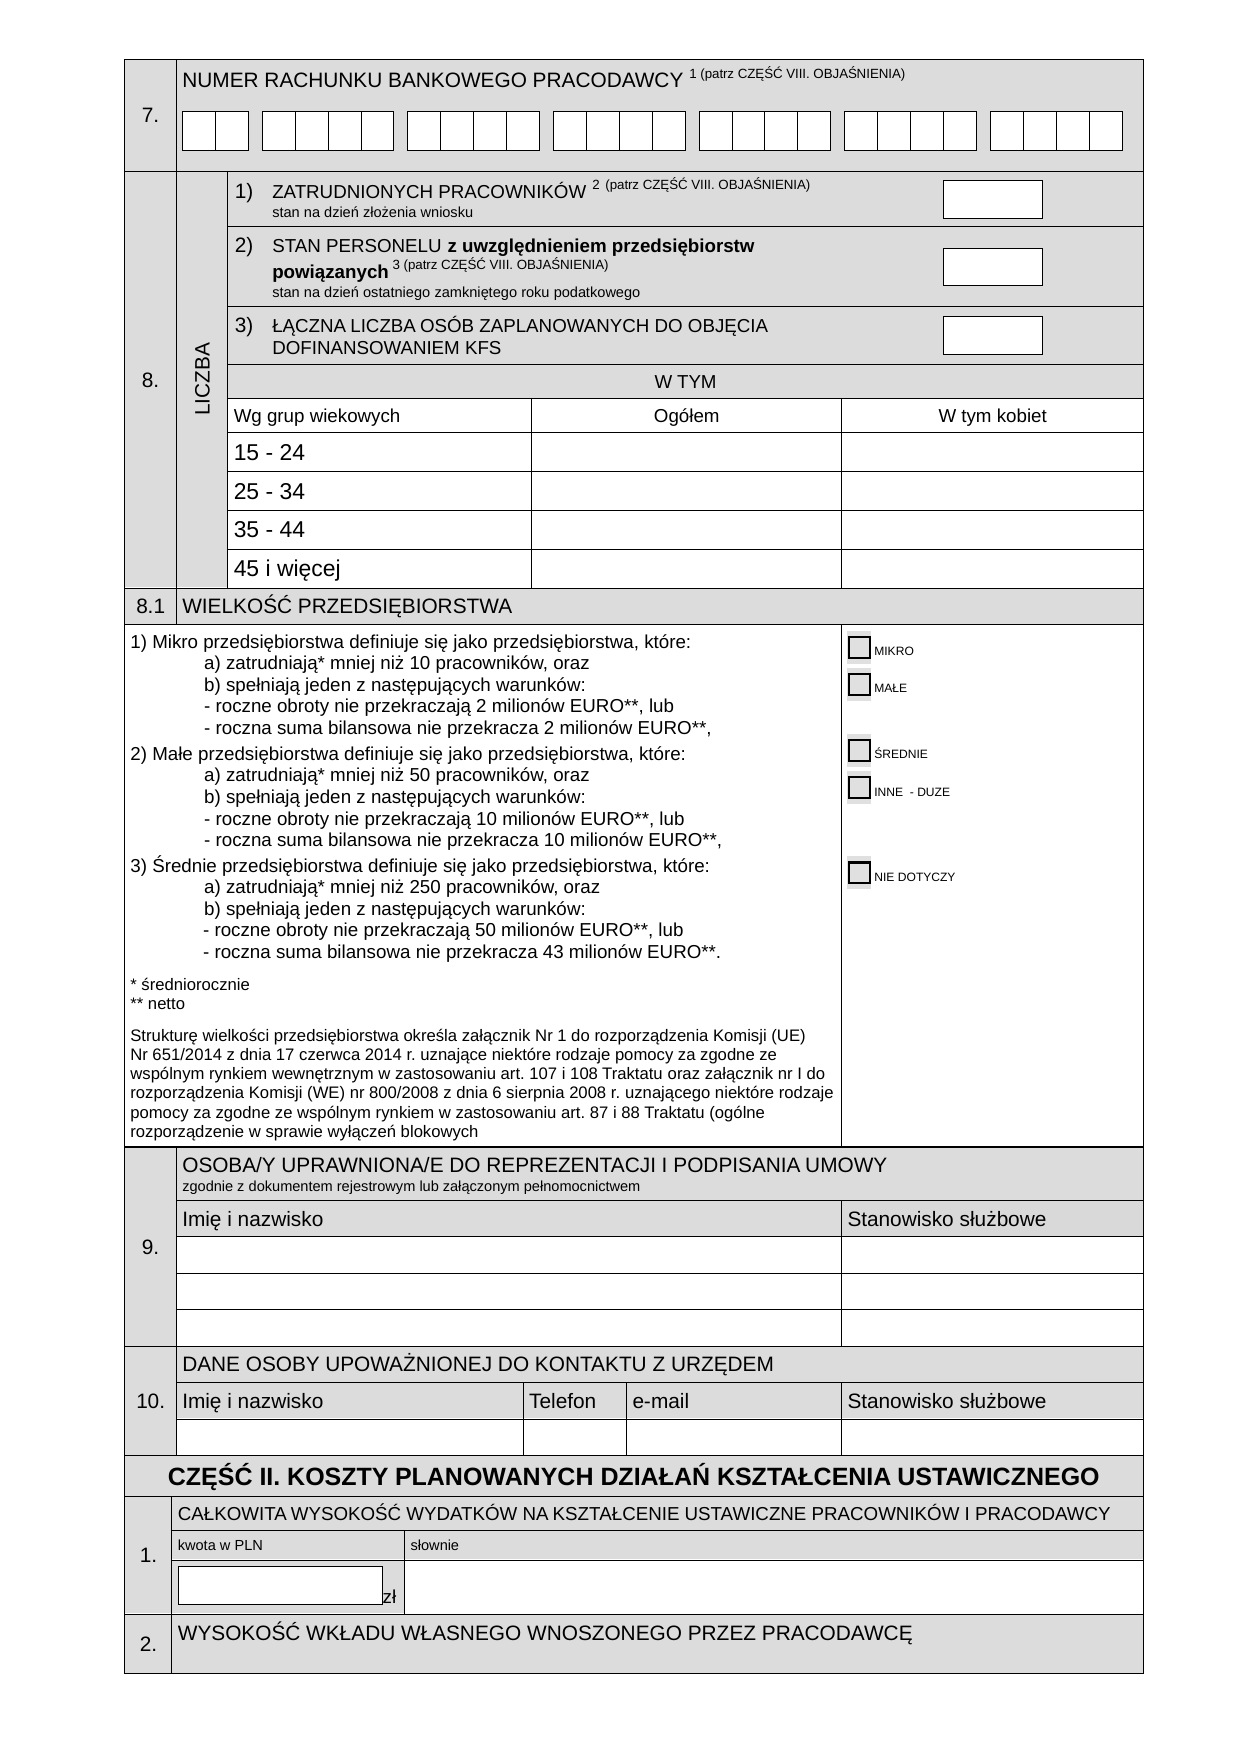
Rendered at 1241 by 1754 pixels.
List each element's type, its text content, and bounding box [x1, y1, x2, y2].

table_cell LICZBA [177, 172, 227, 587]
table_cell OSOBA/Y UPRAWNIONA/E DO REPREZENTACJI I PODPISANIA UMOWY zgodnie z dokumentem rejestrowym lub załączonym pełnomocnictwem [177, 1148, 1143, 1200]
table_cell 7. [125, 60, 176, 171]
table_cell [532, 433, 841, 471]
table_cell 45 i więcej [228, 550, 531, 587]
table_cell 8. [125, 172, 176, 587]
table_cell W TYM [228, 365, 1143, 398]
table_cell Wg grup wiekowych [228, 399, 531, 432]
table_cell [842, 1274, 1143, 1309]
table_cell [532, 472, 841, 510]
table_cell [842, 433, 1143, 471]
table_cell [532, 550, 841, 587]
table_cell 8.1 [125, 589, 176, 624]
table_cell 2. [125, 1615, 171, 1673]
table_cell [177, 1274, 841, 1309]
table_cell WYSOKOŚĆ WKŁADU WŁASNEGO WNOSZONEGO PRZEZ PRACODAWCĘ [172, 1615, 1143, 1673]
table_cell [177, 1310, 841, 1346]
table_cell Imię i nazwisko [177, 1383, 523, 1418]
table_cell W tym kobiet [842, 399, 1143, 432]
table_cell [842, 1310, 1143, 1346]
table_cell Ogółem [532, 399, 841, 432]
table_cell Stanowisko służbowe [842, 1201, 1143, 1236]
table_cell ZATRUDNIONYCH PRACOWNIKÓW 2 (patrz CZĘŚĆ VIII. OBJAŚNIENIA) stan na dzień złożenia wniosku [228, 172, 842, 226]
table_cell [842, 1420, 1143, 1455]
table_cell 15 - 24 [228, 433, 531, 471]
table_cell NUMER RACHUNKU BANKOWEGO PRACODAWCY 1 (patrz CZĘŚĆ VIII. OBJAŚNIENIA) [177, 60, 1143, 171]
table_cell [405, 1561, 1143, 1613]
table_cell [842, 227, 1143, 306]
table_cell STAN PERSONELU z uwzględnieniem przedsiębiorstw powiązanych 3 (patrz CZĘŚĆ VIII. OBJAŚNIENIA) stan na dzień ostatniego zamkniętego roku podatkowego [228, 227, 842, 306]
table_cell słownie [405, 1531, 1143, 1559]
table_cell [842, 511, 1143, 548]
table_cell 1. [125, 1497, 171, 1613]
table_cell [842, 550, 1143, 587]
table_cell CZĘŚĆ II. KOSZTY PLANOWANYCH DZIAŁAŃ KSZTAŁCENIA USTAWICZNEGO [125, 1456, 1143, 1496]
table_cell 35 - 44 [228, 511, 531, 548]
table_cell zł [172, 1561, 404, 1613]
table_cell 25 - 34 [228, 472, 531, 510]
table_cell ŁĄCZNA LICZBA OSÓB ZAPLANOWANYCH DO OBJĘCIA DOFINANSOWANIEM KFS [228, 307, 842, 364]
table_cell [842, 472, 1143, 510]
table_cell [532, 511, 841, 548]
table_cell kwota w PLN [172, 1531, 404, 1559]
table_cell [842, 307, 1143, 364]
table_cell [627, 1420, 841, 1455]
table_cell CAŁKOWITA WYSOKOŚĆ WYDATKÓW NA KSZTAŁCENIE USTAWICZNE PRACOWNIKÓW I PRACODAWCY [172, 1497, 1143, 1530]
table_cell Telefon [524, 1383, 626, 1418]
table_cell 10. [125, 1347, 176, 1455]
table_cell [177, 1420, 523, 1455]
table_cell WIELKOŚĆ PRZEDSIĘBIORSTWA [177, 589, 1143, 624]
table_cell 1) Mikro przedsiębiorstwa definiuje się jako przedsiębiorstwa, które: a) zatrudniają* mniej niż 10 pracowników, oraz b) spełniają jeden z następujących warunków: - roczne obroty nie przekraczają 2 milionów EURO**, lub - roczna suma bilansowa nie przekracza 2 milionów EURO**, 2) Małe przedsiębiorstwa definiuje się jako przedsiębiorstwa, które: a) zatrudniają* mniej niż 50 pracowników, oraz b) spełniają jeden z następujących warunków: - roczne obroty nie przekraczają 10 milionów EURO**, lub - roczna suma bilansowa nie przekracza 10 milionów EURO**, 3) Średnie przedsiębiorstwa definiuje się jako przedsiębiorstwa, które: a) zatrudniają* mniej niż 250 pracowników, oraz b) spełniają jeden z następujących warunków: - roczne obroty nie przekraczają 50 milionów EURO**, lub - roczna suma bilansowa nie przekracza 43 milionów EURO**. * średniorocznie ** netto Strukturę wielkości przedsiębiorstwa określa załącznik Nr 1 do rozporządzenia Komisji (UE) Nr 651/2014 z dnia 17 czerwca 2014 r. uznające niektóre rodzaje pomocy za zgodne ze wspólnym rynkiem wewnętrznym w zastosowaniu art. 107 i 108 Traktatu oraz załącznik nr I do rozporządzenia Komisji (WE) nr 800/2008 z dnia 6 sierpnia 2008 r. uznającego niektóre rodzaje pomocy za zgodne ze wspólnym rynkiem w zastosowaniu art. 87 i 88 Traktatu (ogólne rozporządzenie w sprawie wyłączeń blokowych [125, 625, 841, 1146]
table_cell [177, 1237, 841, 1273]
table_cell MIKRO MAŁE ŚREDNIE INNE - DUZE NIE DOTYCZY [842, 625, 1143, 1146]
table_cell 9. [125, 1148, 176, 1346]
table_cell [524, 1420, 626, 1455]
table_cell [842, 1237, 1143, 1273]
table_cell Imię i nazwisko [177, 1201, 841, 1236]
table_cell e-mail [627, 1383, 841, 1418]
table_cell [842, 172, 1143, 226]
table_cell DANE OSOBY UPOWAŻNIONEJ DO KONTAKTU Z URZĘDEM [177, 1347, 1143, 1382]
table_cell Stanowisko służbowe [842, 1383, 1143, 1418]
